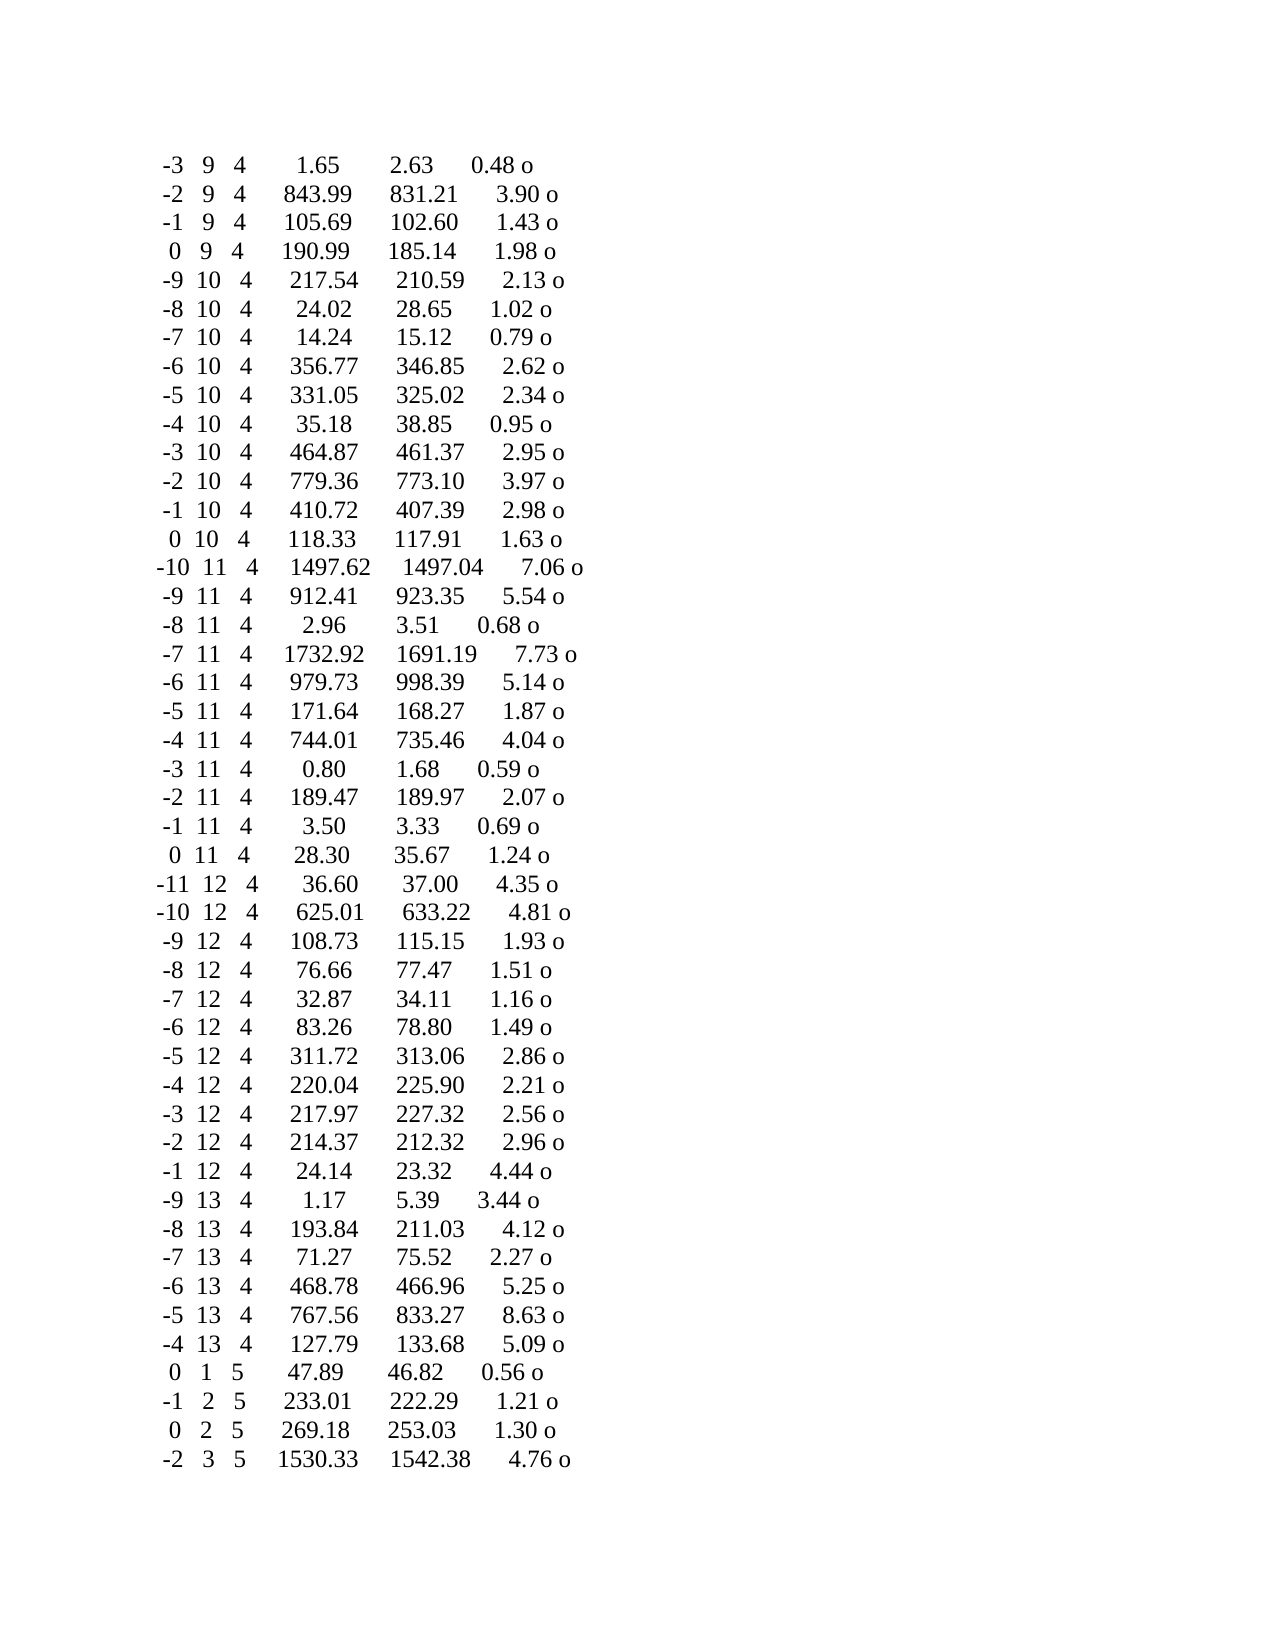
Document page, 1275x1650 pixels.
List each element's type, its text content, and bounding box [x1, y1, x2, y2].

text -2 12 4 214.37 212.32 2.96 o [150, 1127, 1125, 1156]
text -8 13 4 193.84 211.03 4.12 o [150, 1214, 1125, 1242]
text -4 10 4 35.18 38.85 0.95 o [150, 409, 1125, 437]
text -9 11 4 912.41 923.35 5.54 o [150, 581, 1125, 610]
text -3 12 4 217.97 227.32 2.56 o [150, 1099, 1125, 1127]
text -2 10 4 779.36 773.10 3.97 o [150, 466, 1125, 495]
text -10 12 4 625.01 633.22 4.81 o [150, 897, 1125, 926]
text -11 12 4 36.60 37.00 4.35 o [150, 869, 1125, 897]
text -4 13 4 127.79 133.68 5.09 o [150, 1329, 1125, 1357]
text -4 12 4 220.04 225.90 2.21 o [150, 1070, 1125, 1099]
text -10 11 4 1497.62 1497.04 7.06 o [150, 552, 1125, 581]
text -5 10 4 331.05 325.02 2.34 o [150, 380, 1125, 409]
text -1 10 4 410.72 407.39 2.98 o [150, 495, 1125, 524]
text -5 13 4 767.56 833.27 8.63 o [150, 1300, 1125, 1329]
text 0 9 4 190.99 185.14 1.98 o [150, 236, 1125, 265]
text -1 12 4 24.14 23.32 4.44 o [150, 1156, 1125, 1185]
text -5 11 4 171.64 168.27 1.87 o [150, 696, 1125, 725]
text -1 2 5 233.01 222.29 1.21 o [150, 1386, 1125, 1415]
text -9 13 4 1.17 5.39 3.44 o [150, 1185, 1125, 1214]
text -6 13 4 468.78 466.96 5.25 o [150, 1271, 1125, 1300]
text -7 12 4 32.87 34.11 1.16 o [150, 984, 1125, 1012]
text -3 9 4 1.65 2.63 0.48 o [150, 150, 1125, 179]
text -2 9 4 843.99 831.21 3.90 o [150, 179, 1125, 207]
text -6 10 4 356.77 346.85 2.62 o [150, 351, 1125, 380]
text -9 10 4 217.54 210.59 2.13 o [150, 265, 1125, 294]
text -9 12 4 108.73 115.15 1.93 o [150, 926, 1125, 955]
text 0 10 4 118.33 117.91 1.63 o [150, 524, 1125, 552]
text -8 10 4 24.02 28.65 1.02 o [150, 294, 1125, 322]
text -8 11 4 2.96 3.51 0.68 o [150, 610, 1125, 639]
text 0 1 5 47.89 46.82 0.56 o [150, 1357, 1125, 1386]
text -5 12 4 311.72 313.06 2.86 o [150, 1041, 1125, 1070]
text -1 11 4 3.50 3.33 0.69 o [150, 811, 1125, 840]
text -8 12 4 76.66 77.47 1.51 o [150, 955, 1125, 984]
text -2 3 5 1530.33 1542.38 4.76 o [150, 1444, 1125, 1472]
text -6 11 4 979.73 998.39 5.14 o [150, 667, 1125, 696]
text 0 11 4 28.30 35.67 1.24 o [150, 840, 1125, 869]
text -7 10 4 14.24 15.12 0.79 o [150, 322, 1125, 351]
text 0 2 5 269.18 253.03 1.30 o [150, 1415, 1125, 1444]
text -7 13 4 71.27 75.52 2.27 o [150, 1242, 1125, 1271]
text -3 10 4 464.87 461.37 2.95 o [150, 437, 1125, 466]
text -2 11 4 189.47 189.97 2.07 o [150, 782, 1125, 811]
text -3 11 4 0.80 1.68 0.59 o [150, 754, 1125, 782]
text -1 9 4 105.69 102.60 1.43 o [150, 207, 1125, 236]
text -6 12 4 83.26 78.80 1.49 o [150, 1012, 1125, 1041]
text -7 11 4 1732.92 1691.19 7.73 o [150, 639, 1125, 667]
text -4 11 4 744.01 735.46 4.04 o [150, 725, 1125, 754]
